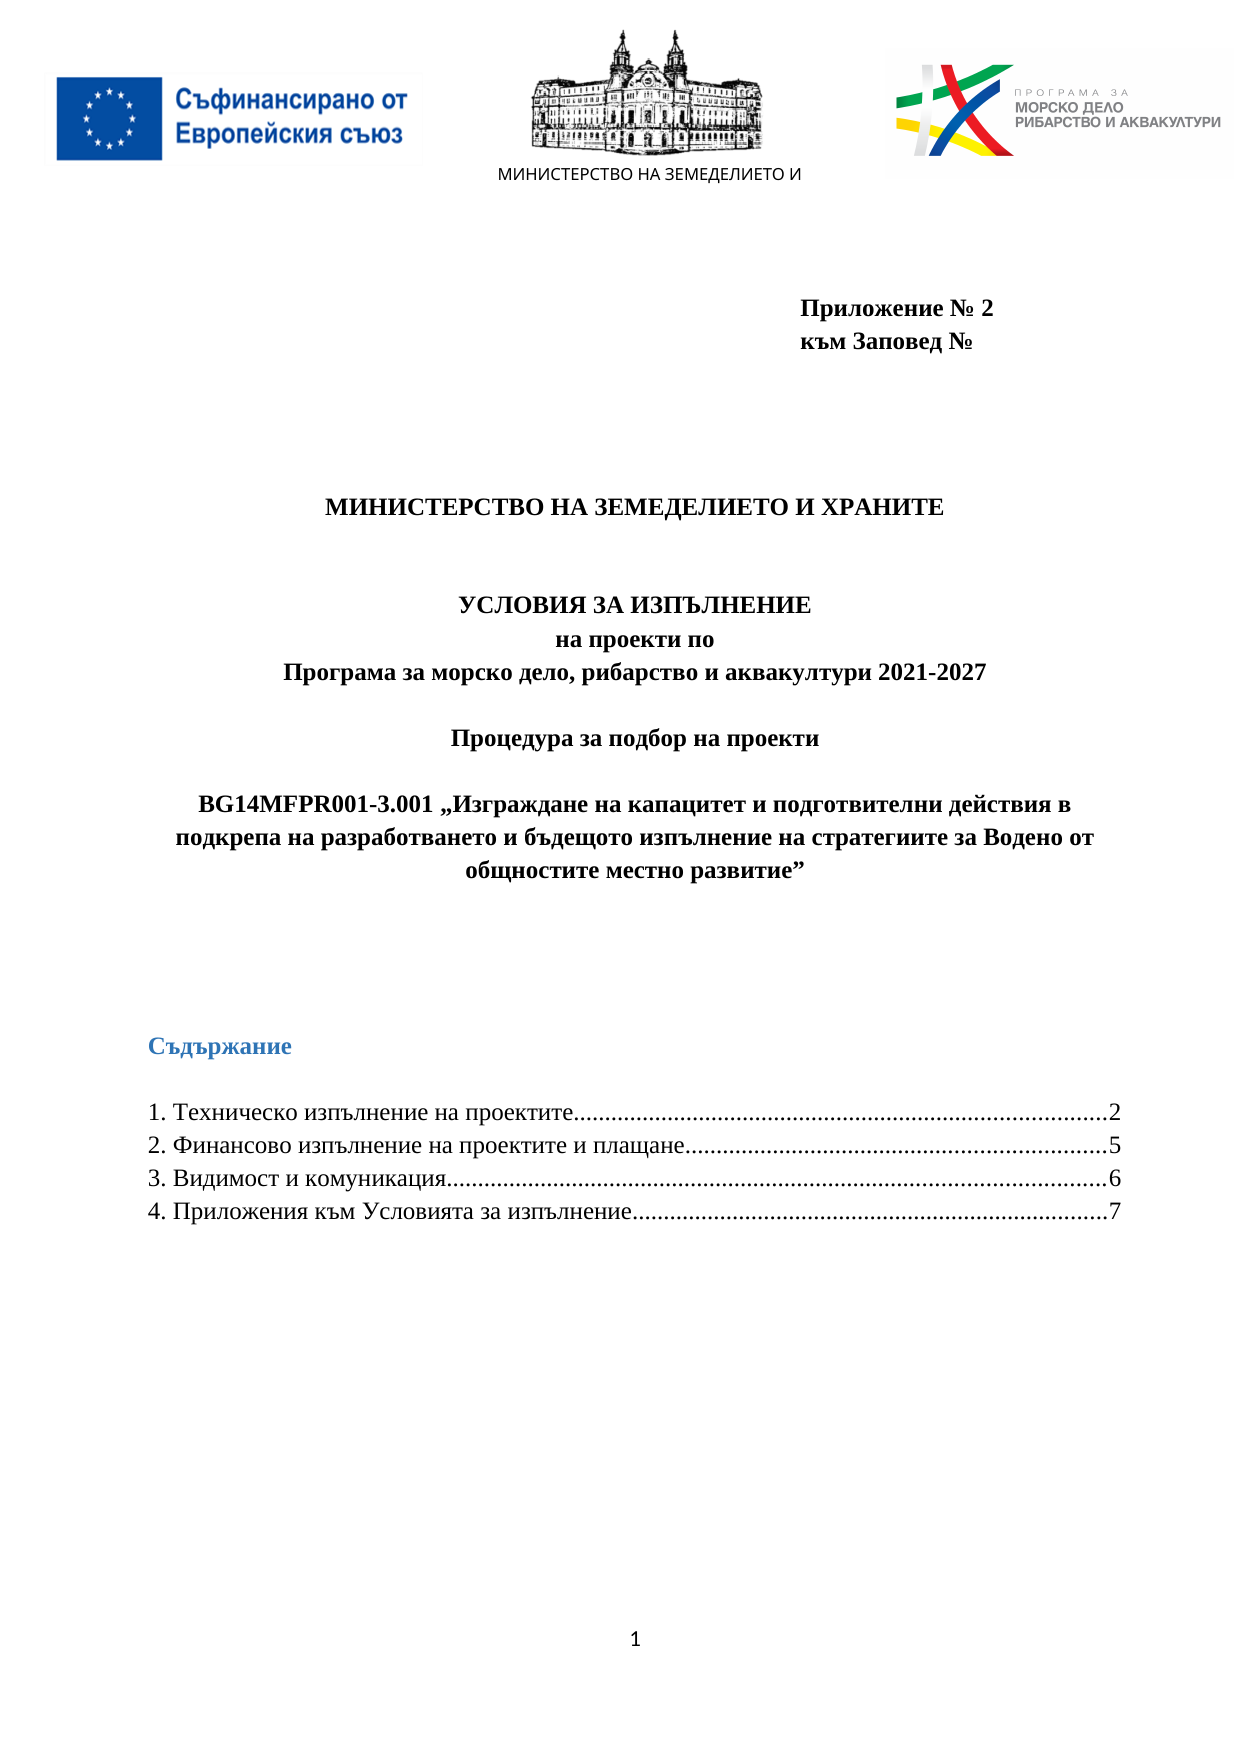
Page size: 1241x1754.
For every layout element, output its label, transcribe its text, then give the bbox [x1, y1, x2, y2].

text BG14MFPR001-3.001 „Изграждане на капацитет и подготвителни действия в подкрепа на разработването и бъдещото изпълнение на стратегиите за Водено от общностите местно развитие” [148, 789, 1122, 883]
text МИНИСТЕРСТВО НА ЗЕМЕДЕЛИЕТО И ХРАНИТЕ [148, 492, 1122, 520]
text 1. Техническо изпълнение на проектите 2 [148, 1097, 1122, 1126]
text 2. Финансово изпълнение на проектите и плащане 5 [148, 1130, 1122, 1159]
subtitle Съдържание [148, 1031, 1122, 1059]
text Приложение № 2 [664, 293, 1122, 322]
text към Заповед № [664, 326, 1122, 355]
text УСЛОВИЯ ЗА ИЗПЪЛНЕНИЕ [148, 591, 1122, 619]
text Процедура за подбор на проекти [148, 723, 1122, 751]
text 4. Приложения към Условията за изпълнение 7 [148, 1196, 1122, 1225]
text на проекти по [148, 624, 1122, 652]
text 3. Видимост и комуникация 6 [148, 1163, 1122, 1192]
picture [525, 26, 769, 158]
text Програма за морско дело, рибарство и аквакултури 2021-2027 [148, 657, 1122, 685]
picture [885, 48, 1234, 179]
picture [44, 72, 424, 167]
